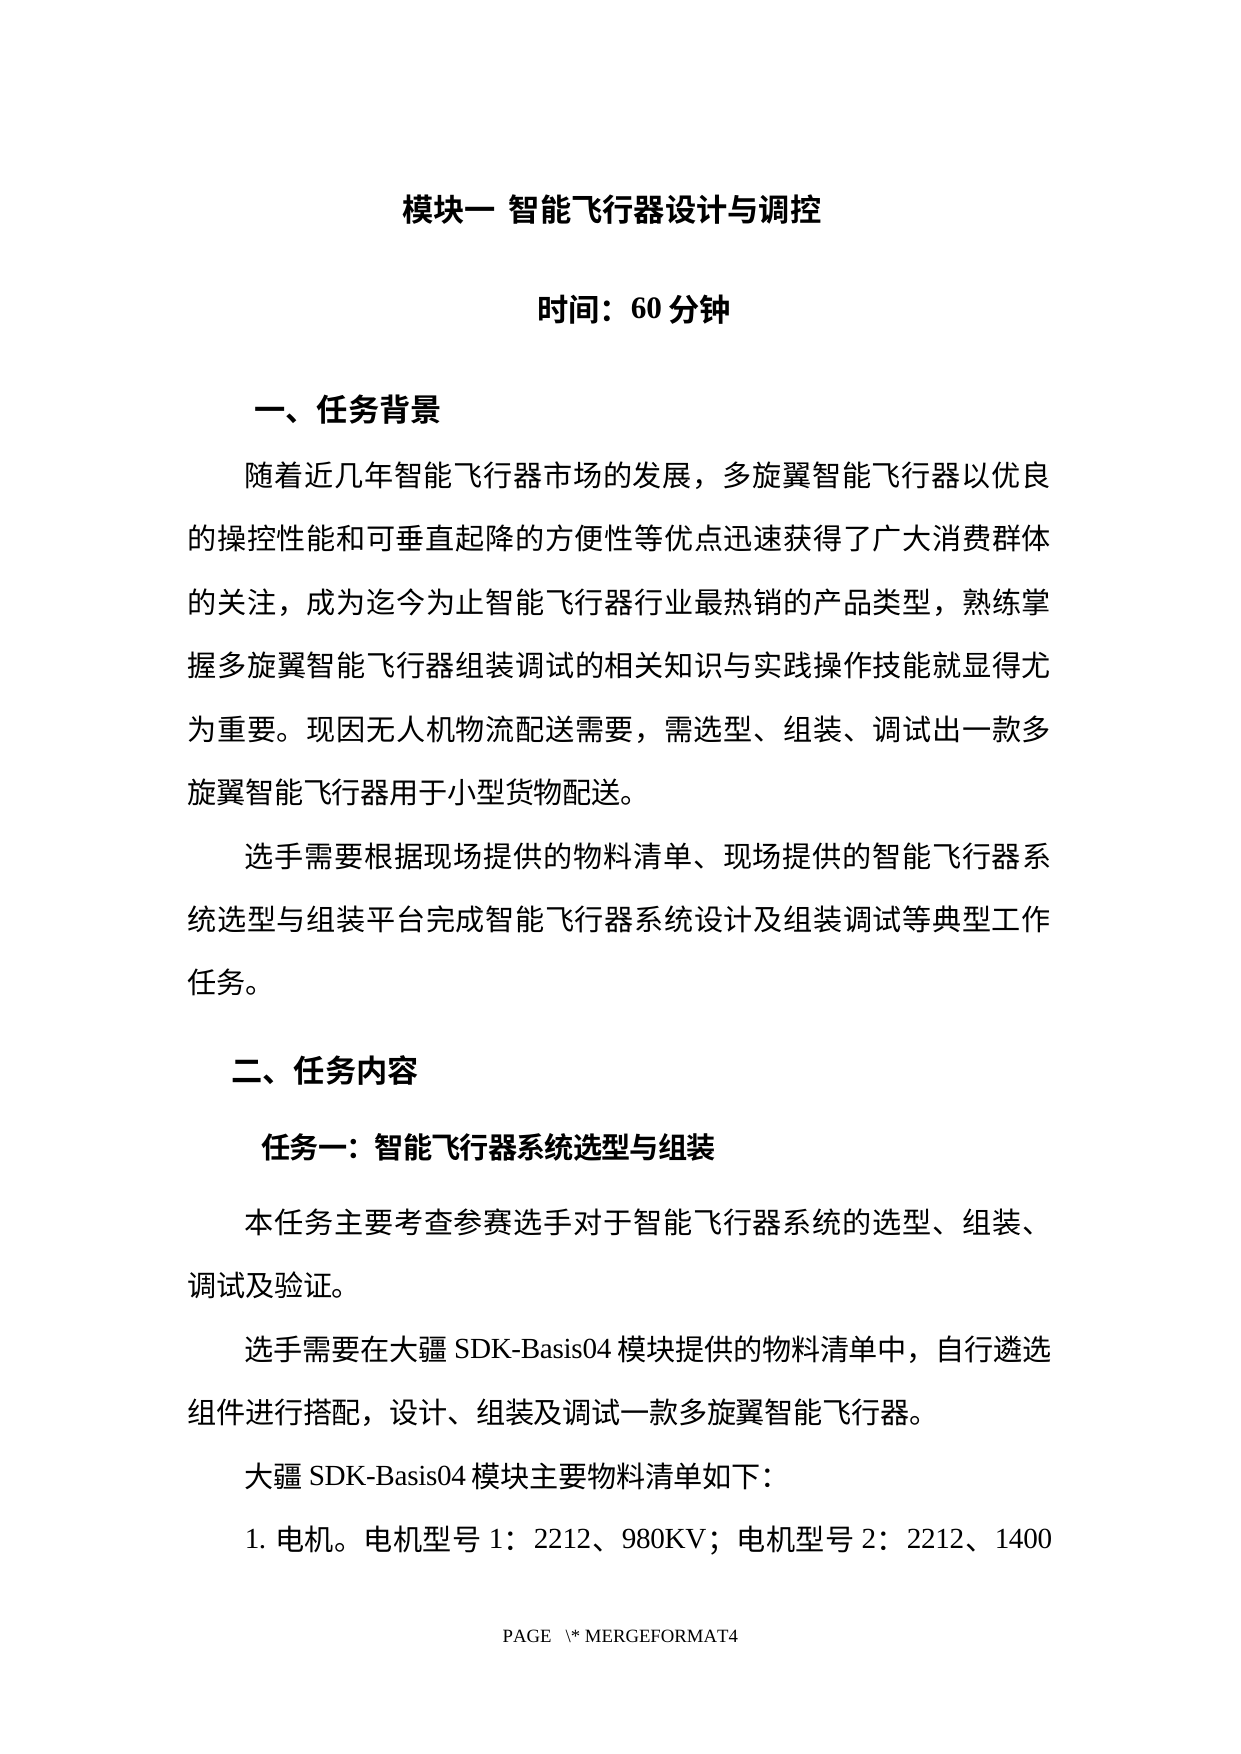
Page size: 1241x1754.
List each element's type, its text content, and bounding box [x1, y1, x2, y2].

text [187, 1517, 1053, 1559]
text 一、任务背景 [210, 375, 1036, 440]
text 本任务主要考查参赛选手对于智能飞行器系统的选型、组装、调试及验证。 [187, 1199, 1053, 1305]
text 二、任务内容 [187, 1036, 1036, 1101]
text 选手需要根据现场提供的物料清单、现场提供的智能飞行器系统选型与组装平台完成智能飞行器系统设计及组装调试等典型工作任务。 [187, 833, 1053, 1002]
text 任务一：智能飞行器系统选型与组装 [203, 1113, 1017, 1178]
text 选手需要在大疆SDK-Basis04模块提供的物料清单中，自行遴选组件进行搭配，设计、组装及调试一款多旋翼智能飞行器。 [187, 1326, 1053, 1432]
text 大疆SDK-Basis04模块主要物料清单如下： [187, 1453, 1053, 1496]
text 时间：60分钟 [187, 275, 1036, 340]
subtitle 模块一 智能飞行器设计与调控 [187, 175, 1036, 240]
text 随着近几年智能飞行器市场的发展，多旋翼智能飞行器以优良的操控性能和可垂直起降的方便性等优点迅速获得了广大消费群体的关注，成为迄今为止智能飞行器行业最热销的产品类型，熟练掌握多旋翼智能飞行器组装调试的相关知识与实践操作技能就显得尤为重要。现因无人机物流配送需要，需选型、组装、调试出一款多旋翼智能飞行器用于小型货物配送。 [187, 452, 1053, 812]
